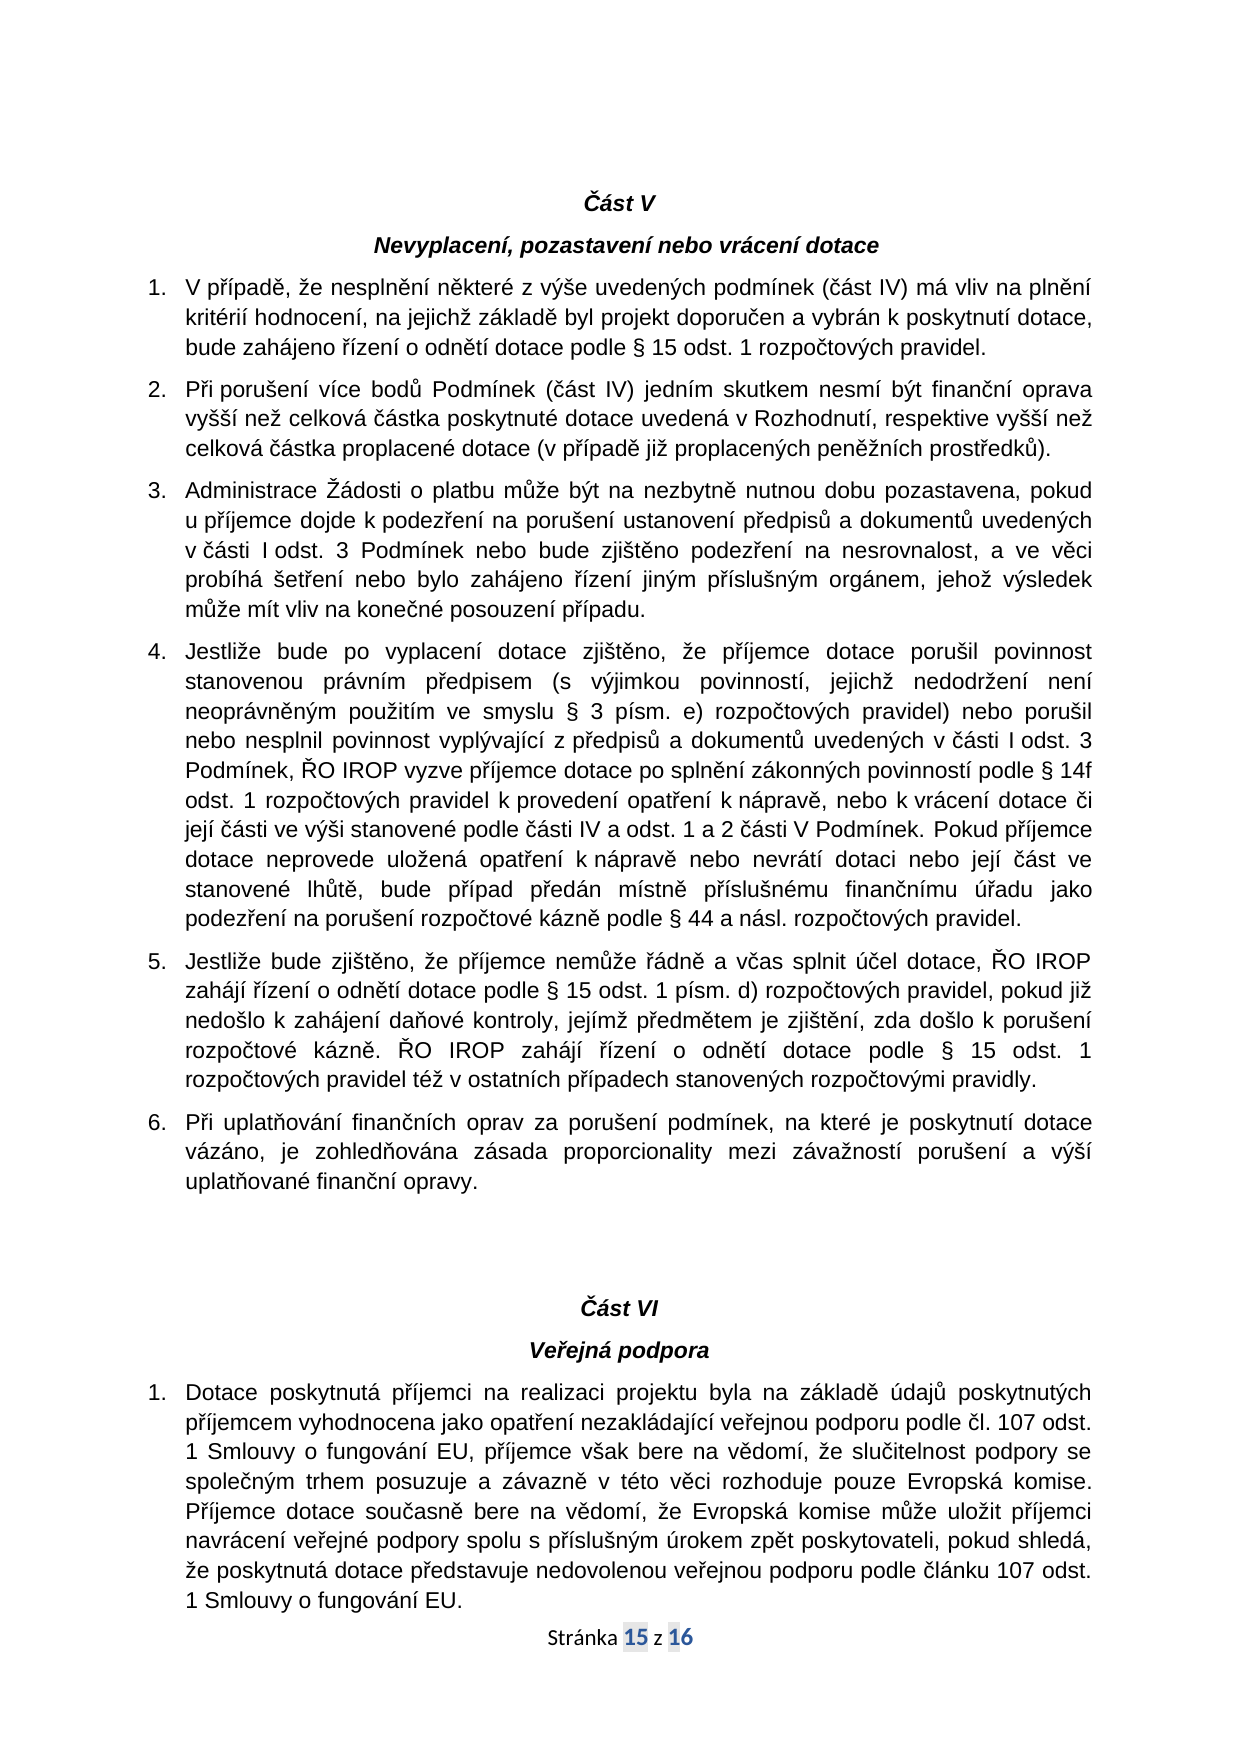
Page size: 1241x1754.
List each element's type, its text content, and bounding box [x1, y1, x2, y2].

list Jestliže bude zjištěno, že příjemce nemůže řádně a včas splnit účel dotace, ŘO IROP zahájí řízení o odnětí dotace podle § 15 odst. 1 písm. d) rozpočtových pravidel, pokud již nedošlo k zahájení daňové kontroly, jejímž předmětem je zjištění, zda došlo k porušení rozpočtové kázně. ŘO IROP zahájí řízení o odnětí dotace podle § 15 odst. 1 rozpočtových pravidel též v ostatních případech stanovených rozpočtovými pravidly. [148, 948, 1093, 1093]
text Veřejná podpora [148, 1337, 1093, 1363]
list Při porušení více bodů Podmínek (část IV) jedním skutkem nesmí být finanční oprava vyšší než celková částka poskytnuté dotace uvedená v Rozhodnutí, respektive vyšší než celková částka proplacené dotace (v případě již proplacených peněžních prostředků). [148, 376, 1093, 461]
list Administrace Žádosti o platbu může být na nezbytně nutnou dobu pozastavena, pokud u příjemce dojde k podezření na porušení ustanovení předpisů a dokumentů uvedených v části I odst. 3 Podmínek nebo bude zjištěno podezření na nesrovnalost, a ve věci probíhá šetření nebo bylo zahájeno řízení jiným příslušným orgánem, jehož výsledek může mít vliv na konečné posouzení případu. [148, 477, 1093, 622]
list Při uplatňování finančních oprav za porušení podmínek, na které je poskytnutí dotace vázáno, je zohledňována zásada proporcionality mezi závažností porušení a výší uplatňované finanční opravy. [148, 1108, 1093, 1194]
list Jestliže bude po vyplacení dotace zjištěno, že příjemce dotace porušil povinnost stanovenou právním předpisem (s výjimkou povinností, jejichž nedodržení není neoprávněným použitím ve smyslu § 3 písm. e) rozpočtových pravidel) nebo porušil nebo nesplnil povinnost vyplývající z předpisů a dokumentů uvedených v části I odst. 3 Podmínek, ŘO IROP vyzve příjemce dotace po splnění zákonných povinností podle § 14f odst. 1 rozpočtových pravidel k provedení opatření k nápravě, nebo k vrácení dotace či její části ve výši stanovené podle části IV a odst. 1 a 2 části V Podmínek. Pokud příjemce dotace neprovede uložená opatření k nápravě nebo nevrátí dotaci nebo její část ve stanovené lhůtě, bude případ předán místně příslušnému finančnímu úřadu jako podezření na porušení rozpočtové kázně podle § 44 a násl. rozpočtových pravidel. [148, 638, 1093, 932]
list V případě, že nesplnění některé z výše uvedených podmínek (část IV) má vliv na plnění kritérií hodnocení, na jejichž základě byl projekt doporučen a vybrán k poskytnutí dotace, bude zahájeno řízení o odnětí dotace podle § 15 odst. 1 rozpočtových pravidel. [148, 274, 1093, 360]
text Část VI [148, 1294, 1093, 1321]
text Nevyplacení, pozastavení nebo vrácení dotace [162, 232, 1093, 258]
subtitle Část V [148, 190, 1093, 216]
list Dotace poskytnutá příjemci na realizaci projektu byla na základě údajů poskytnutých příjemcem vyhodnocena jako opatření nezakládající veřejnou podporu podle čl. 107 odst. 1 Smlouvy o fungování EU, příjemce však bere na vědomí, že slučitelnost podpory se společným trhem posuzuje a závazně v této věci rozhoduje pouze Evropská komise. Příjemce dotace současně bere na vědomí, že Evropská komise může uložit příjemci navrácení veřejné podpory spolu s příslušným úrokem zpět poskytovateli, pokud shledá, že poskytnutá dotace představuje nedovolenou veřejnou podporu podle článku 107 odst. 1 Smlouvy o fungování EU. [148, 1379, 1093, 1613]
